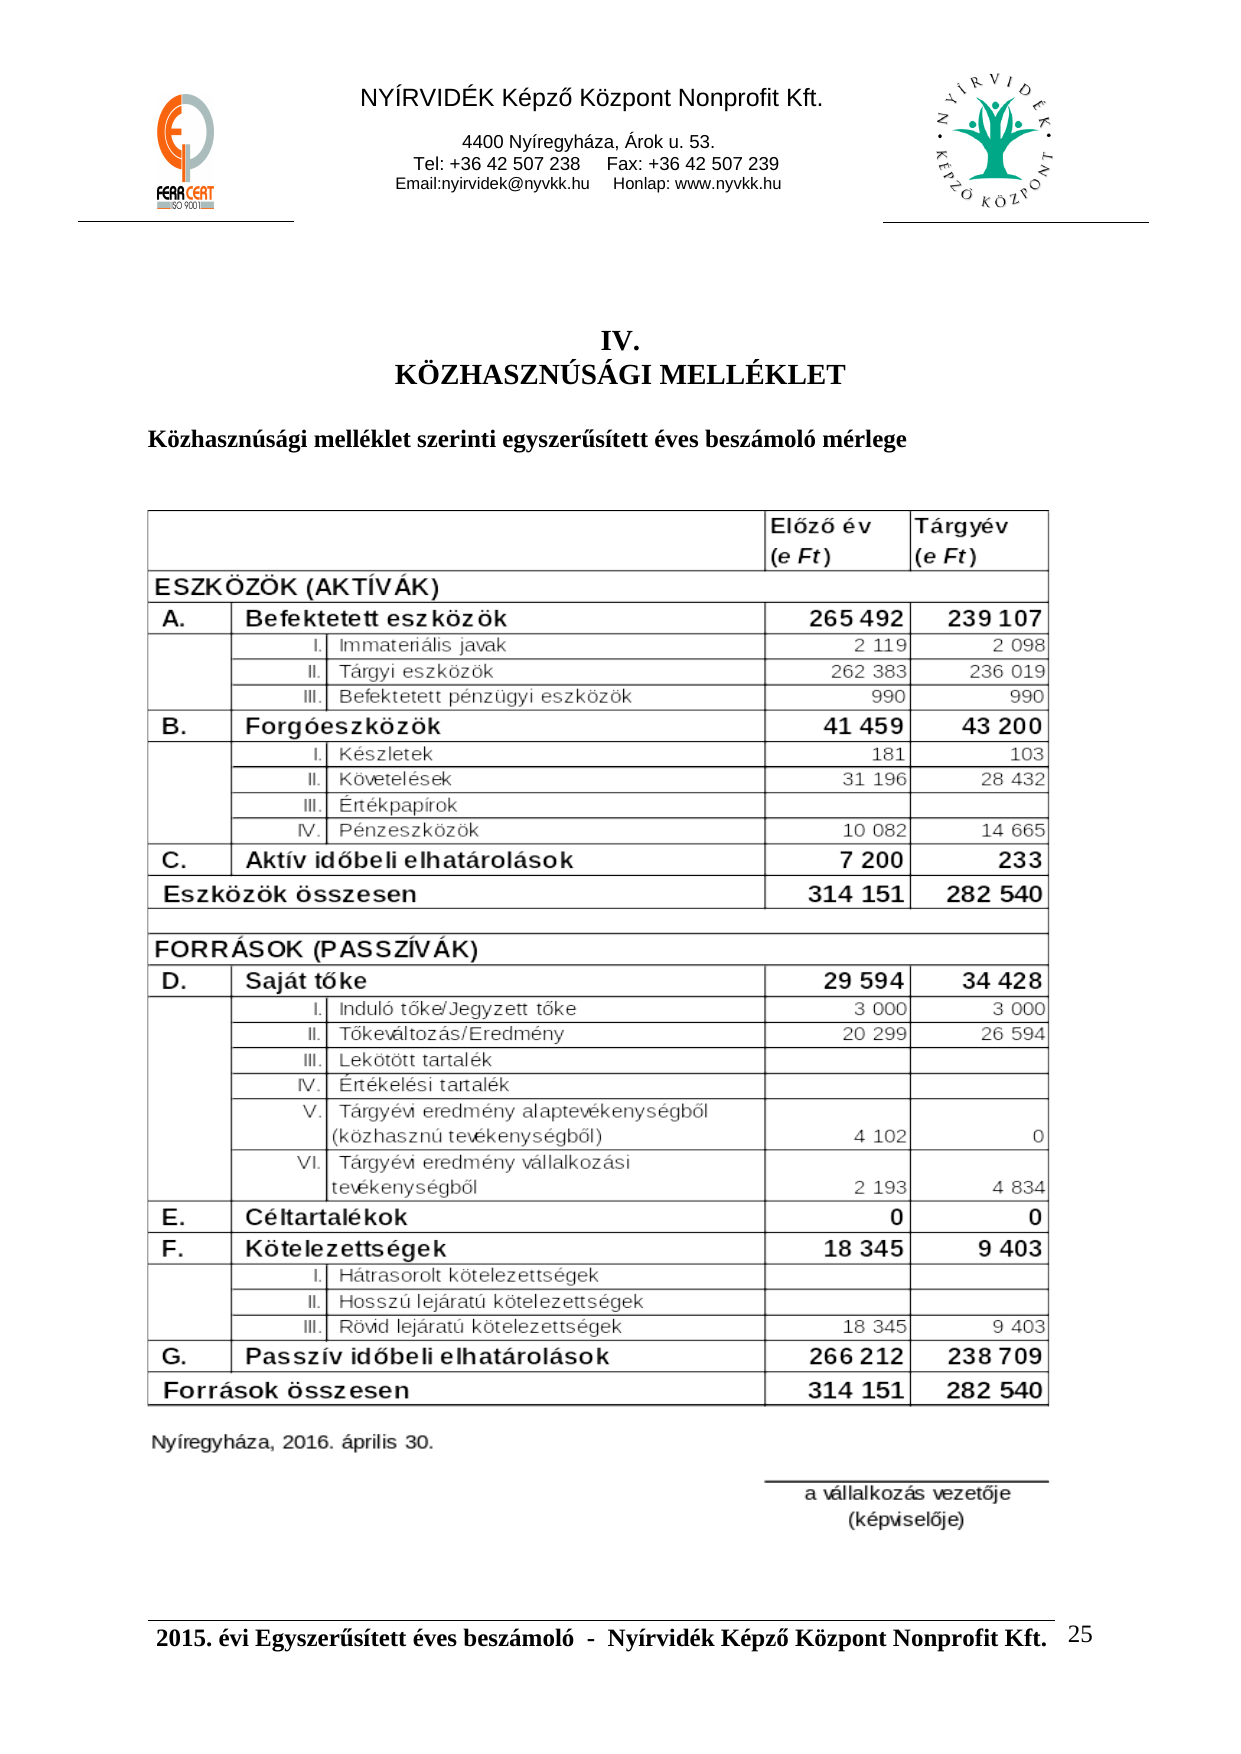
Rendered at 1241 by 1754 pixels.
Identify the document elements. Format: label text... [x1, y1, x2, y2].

text Közhasznúsági melléklet szerinti egyszerűsített éves beszámoló mérlege [148, 424, 1093, 453]
text KÖZHASZNÚSÁGI MELLÉKLET [148, 357, 1093, 390]
picture [936, 73, 1054, 209]
text IV. [148, 323, 1093, 357]
picture [157, 94, 214, 209]
